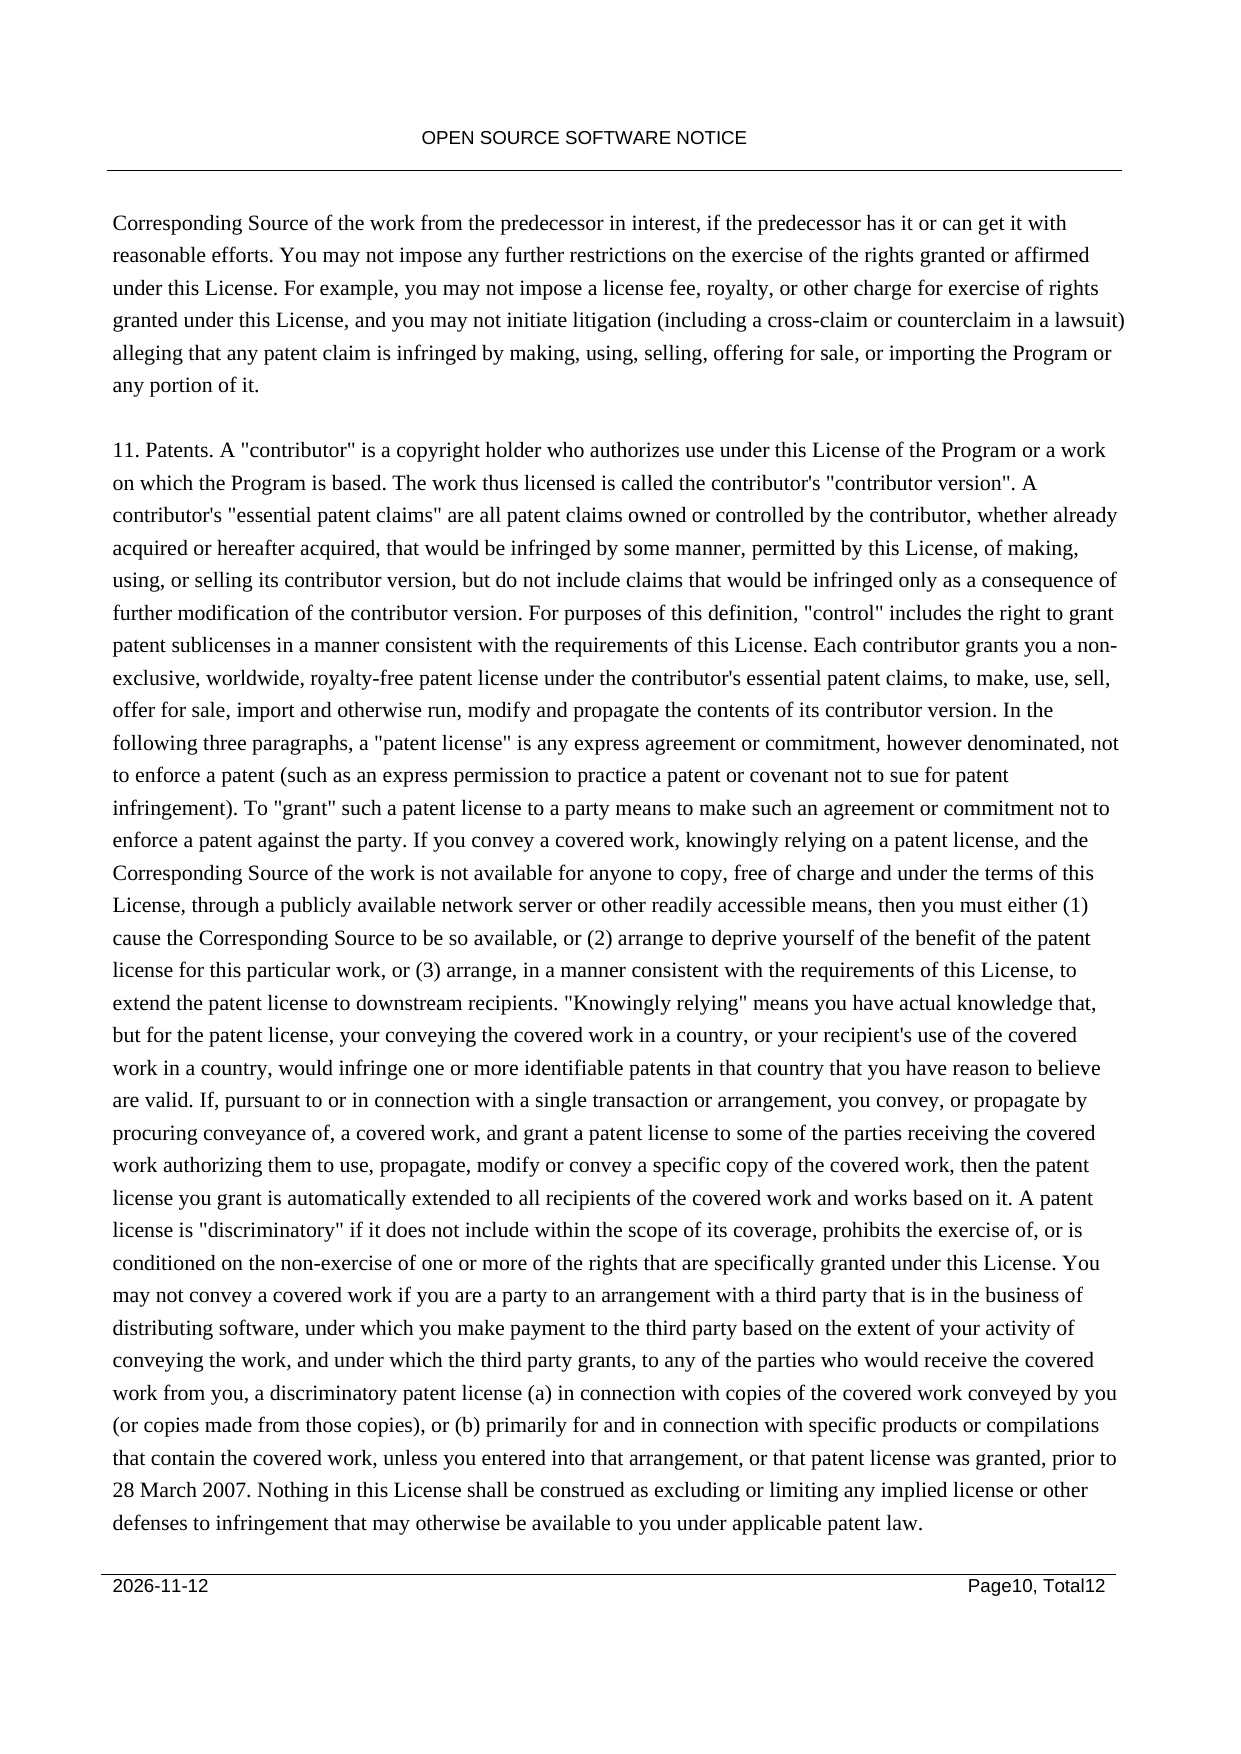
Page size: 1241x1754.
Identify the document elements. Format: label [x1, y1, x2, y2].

text [112, 206, 1128, 1539]
